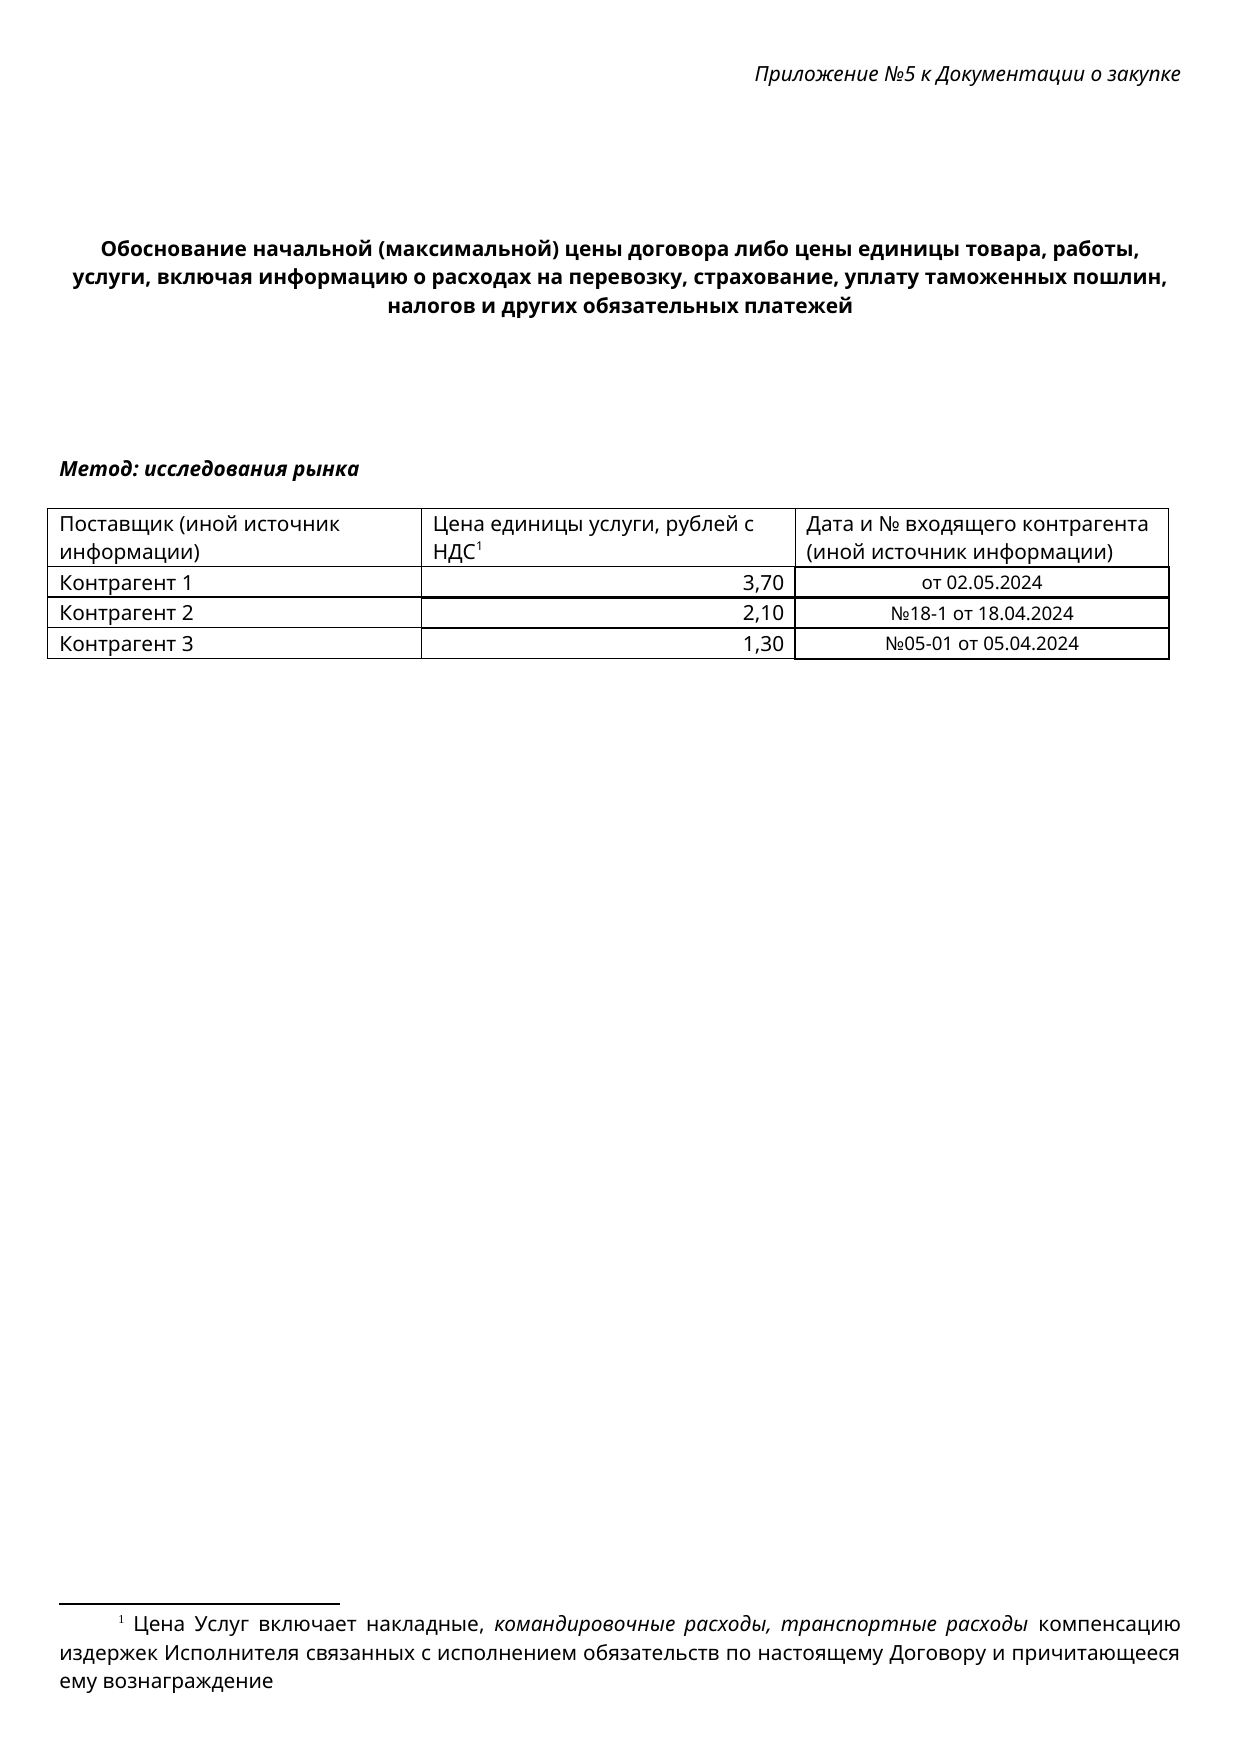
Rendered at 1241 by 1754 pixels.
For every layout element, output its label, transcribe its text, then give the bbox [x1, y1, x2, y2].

table_header Дата и № входящего контрагента (иной источник информации) [796, 509, 1168, 566]
text Обоснование начальной (максимальной) цены договора либо цены единицы товара, работы, услуги, включая информацию о расходах на перевозку, страхование, уплату таможенных пошлин, налогов и других обязательных платежей [59, 234, 1181, 319]
table_cell от 02.05.2024 [796, 568, 1168, 596]
table_cell №05-01 от 05.04.2024 [796, 629, 1168, 657]
text Метод: исследования рынка [59, 454, 1181, 483]
table_cell 2,10 [422, 599, 794, 627]
table_header Поставщик (иной источник информации) [48, 509, 421, 566]
table_cell Контрагент 2 [48, 598, 421, 627]
table_cell 1,30 [422, 629, 794, 657]
table_cell 3,70 [422, 567, 794, 596]
list Приложение №5 к Документации о закупке [134, 59, 1181, 87]
table_cell Контрагент 1 [48, 567, 421, 596]
table_cell №18-1 от 18.04.2024 [796, 599, 1168, 627]
table_cell Контрагент 3 [48, 628, 421, 657]
table_header Цена единицы услуги, рублей с НДС [422, 509, 795, 566]
